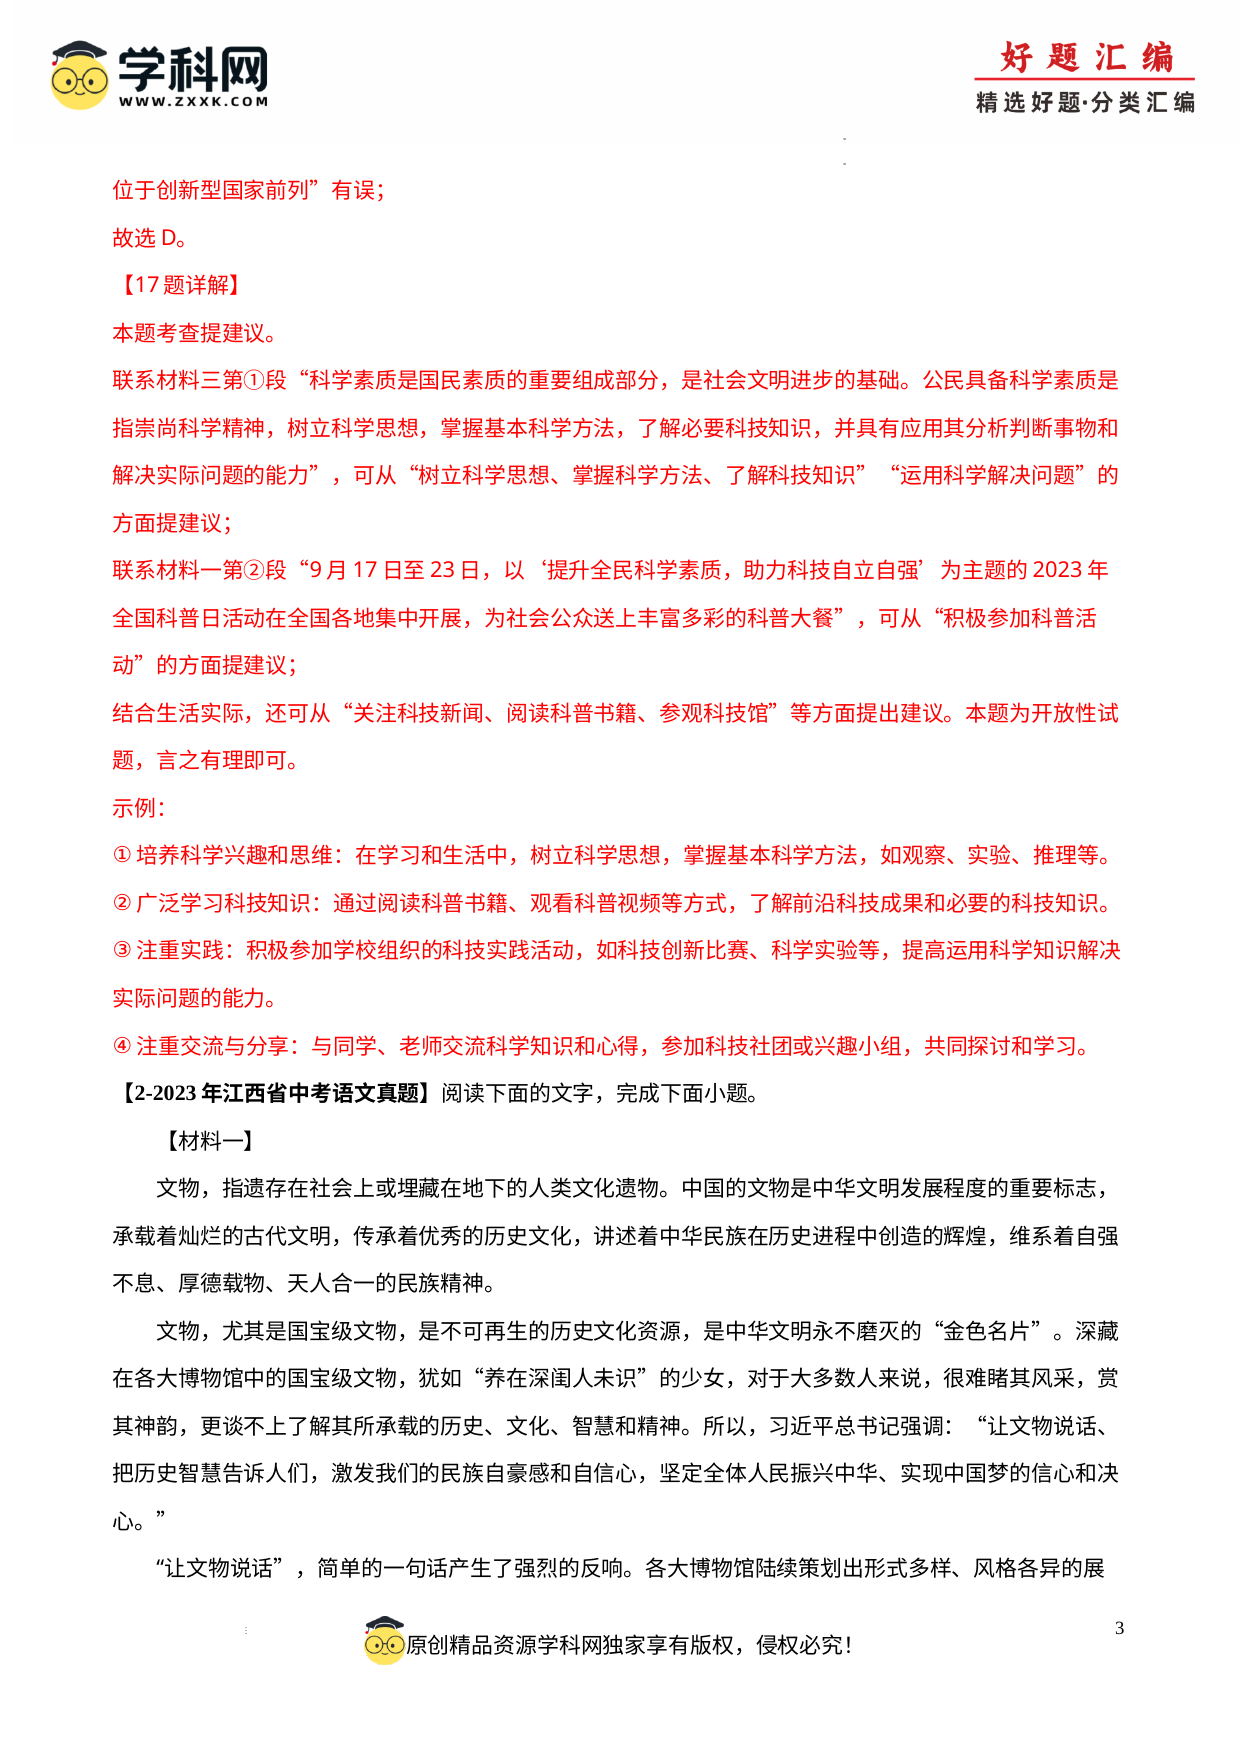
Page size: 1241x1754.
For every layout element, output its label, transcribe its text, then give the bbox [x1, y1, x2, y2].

text 【17题详解】 [112, 268, 1128, 300]
text 联系材料一第②段“9月17日至23日，以‘提升全民科学素质，助力科技自立自强’为主题的2023年全国科普日活动在全国各地集中开展，为社会公众送上丰富多彩的科普大餐”，可从“积极参加科普活动”的方面提建议； [112, 553, 1128, 680]
picture [12, 0, 1241, 145]
text ②广泛学习科技知识：通过阅读科普书籍、观看科普视频等方式，了解前沿科技成果和必要的科技知识。 [112, 886, 1128, 918]
text 【材料一】 [112, 1124, 1128, 1155]
text 文物，尤其是国宝级文物，是不可再生的历史文化资源，是中华文明永不磨灭的“金色名片”。深藏在各大博物馆中的国宝级文物，犹如“养在深闺人未识”的少女，对于大多数人来说，很难睹其风采，赏其神韵，更谈不上了解其所承载的历史、文化、智慧和精神。所以，习近平总书记强调：“让文物说话、把历史智慧告诉人们，激发我们的民族自豪感和自信心，坚定全体人民振兴中华、实现中国梦的信心和决心。” [112, 1314, 1128, 1535]
text 【2-2023年江西省中考语文真题】阅读下面的文字，完成下面小题。 [112, 1076, 1128, 1108]
text ①培养科学兴趣和思维：在学习和生活中，树立科学思想，掌握基本科学方法，如观察、实验、推理等。 [112, 838, 1128, 870]
text ④注重交流与分享：与同学、老师交流科学知识和心得，参加科技社团或兴趣小组，共同探讨和学习。 [112, 1029, 1128, 1060]
text 结合生活实际，还可从“关注科技新闻、阅读科普书籍、参观科技馆”等方面提出建议。本题为开放性试题，言之有理即可。 [112, 696, 1128, 775]
text 本题考查提建议。 [112, 316, 1128, 347]
text 联系材料三第①段“科学素质是国民素质的重要组成部分，是社会文明进步的基础。公民具备科学素质是指崇尚科学精神，树立科学思想，掌握基本科学方法，了解必要科技知识，并具有应用其分析判断事物和解决实际问题的能力”，可从“树立科学思想、掌握科学方法、了解科技知识”“运用科学解决问题”的方面提建议； [112, 363, 1128, 537]
picture [364, 1616, 406, 1665]
text 故选D。 [112, 221, 1128, 252]
text 示例： [112, 791, 1128, 822]
text ③注重实践：积极参加学校组织的科技实践活动，如科技创新比赛、科学实验等，提高运用科学知识解决实际问题的能力。 [112, 933, 1128, 1013]
text 文物，指遗存在社会上或埋藏在地下的人类文化遗物。中国的文物是中华文明发展程度的重要标志，承载着灿烂的古代文明，传承着优秀的历史文化，讲述着中华民族在历史进程中创造的辉煌，维系着自强不息、厚德载物、天人合一的民族精神。 [112, 1171, 1128, 1298]
